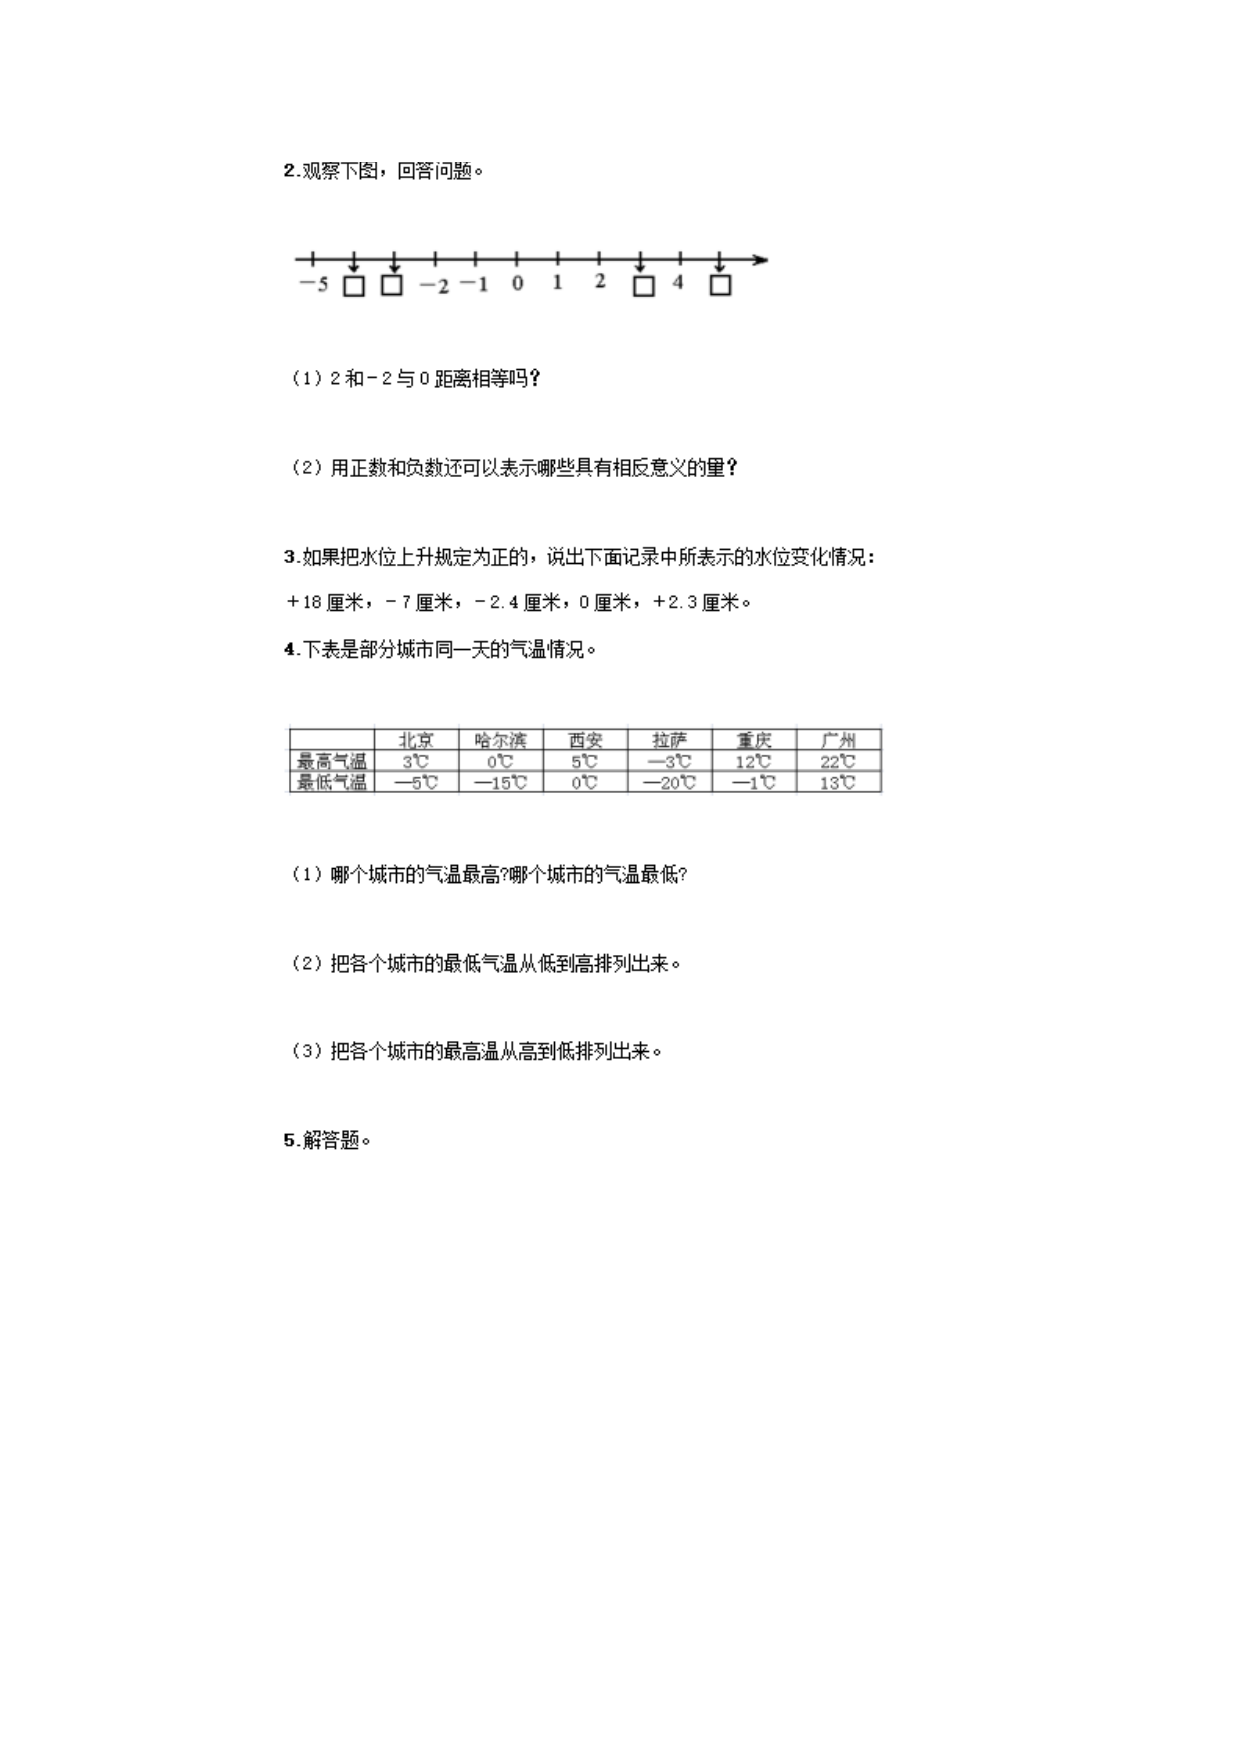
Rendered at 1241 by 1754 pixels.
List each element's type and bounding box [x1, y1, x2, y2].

picture [252, 162, 989, 1209]
